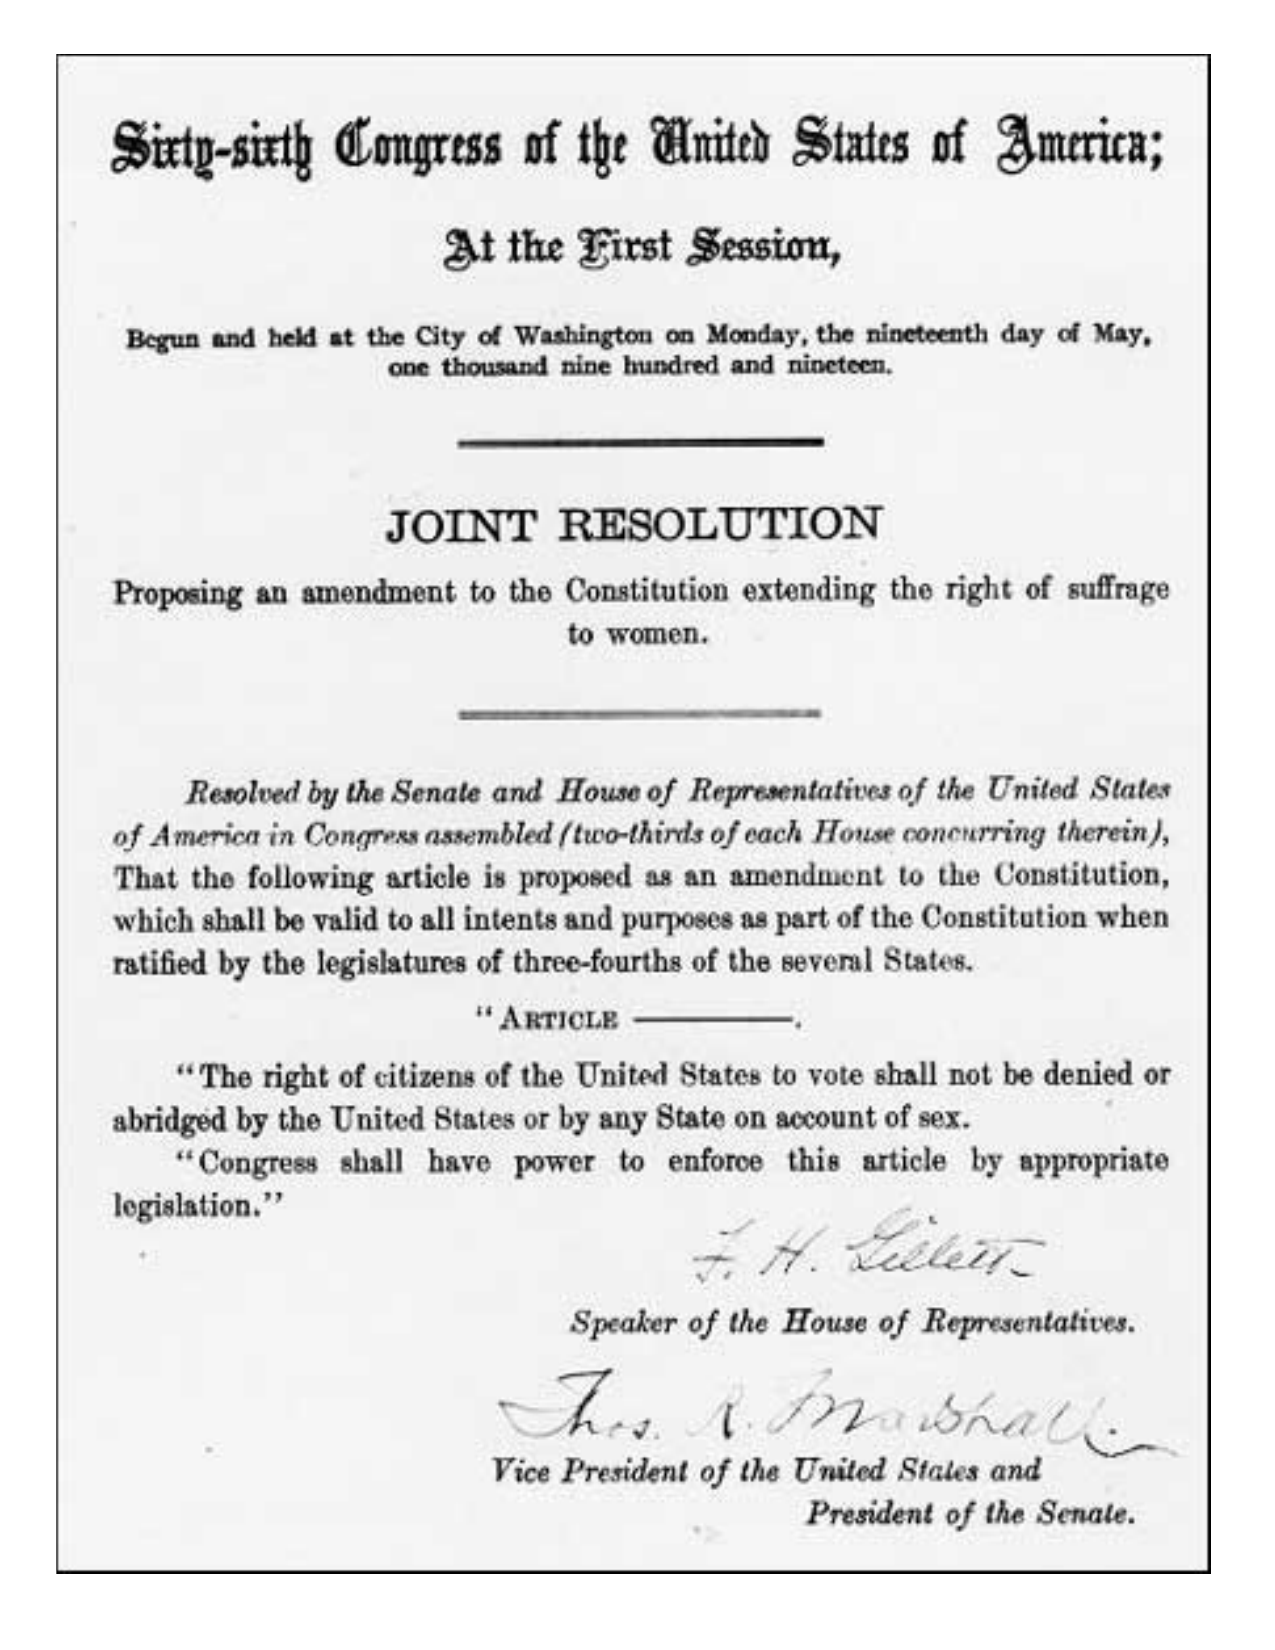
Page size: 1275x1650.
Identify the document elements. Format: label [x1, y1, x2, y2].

picture [56, 54, 1211, 1574]
